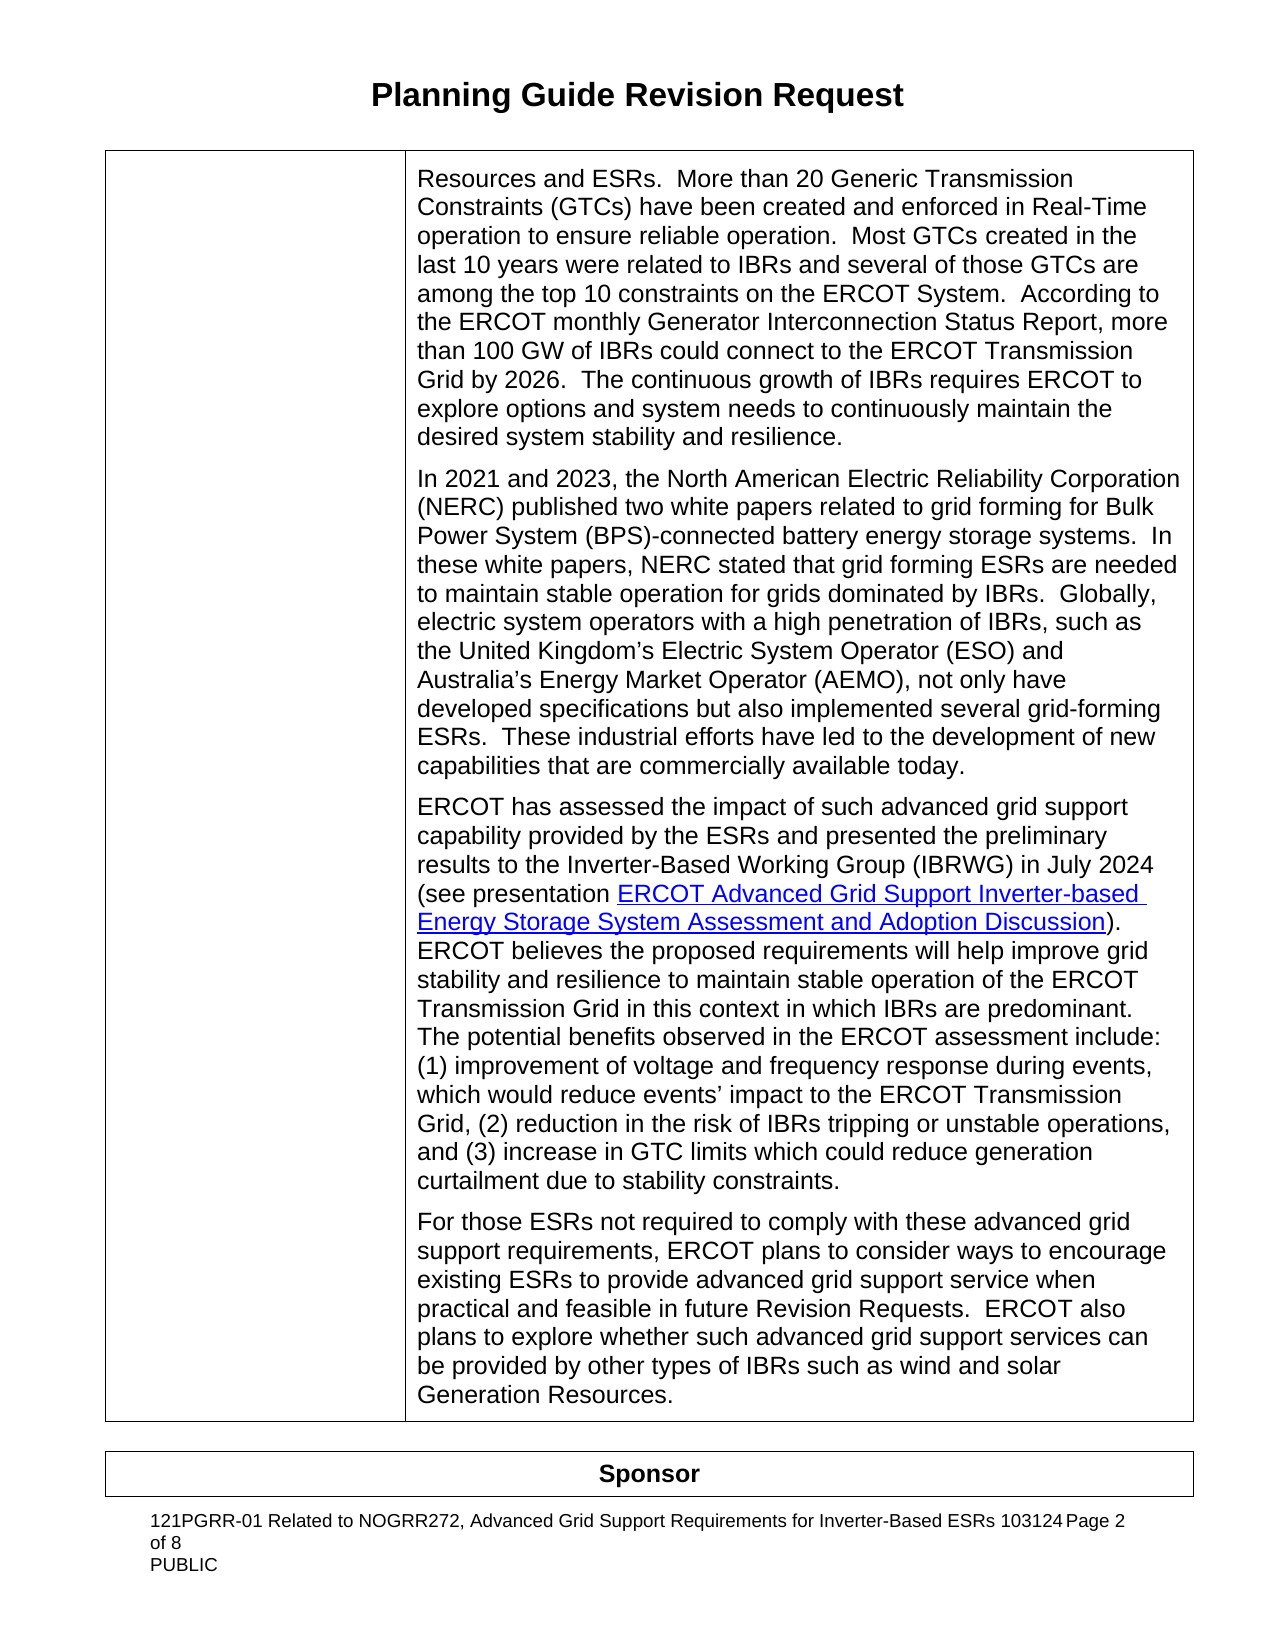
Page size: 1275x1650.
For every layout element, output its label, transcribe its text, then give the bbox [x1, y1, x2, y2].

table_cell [406, 151, 1193, 1421]
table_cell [106, 151, 405, 1421]
table_header Sponsor [106, 1452, 1193, 1496]
